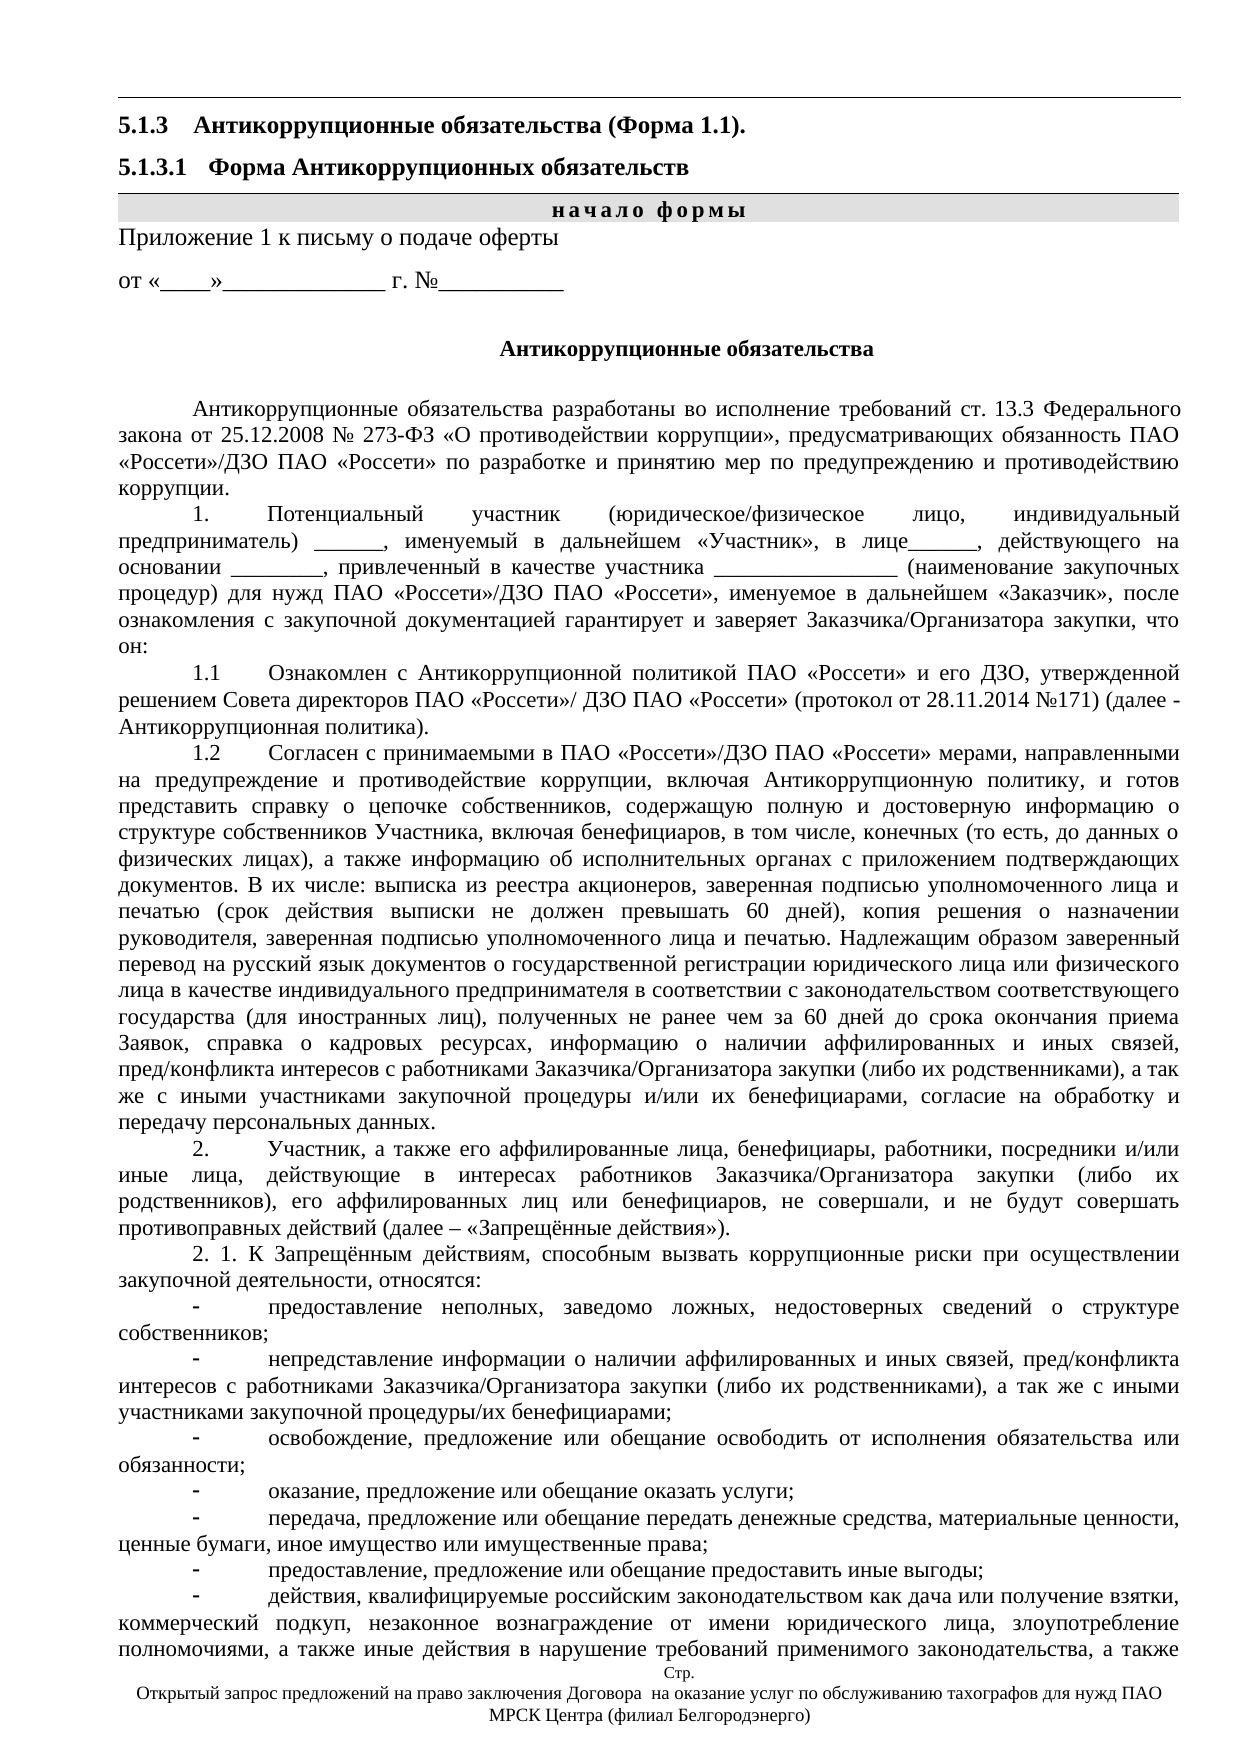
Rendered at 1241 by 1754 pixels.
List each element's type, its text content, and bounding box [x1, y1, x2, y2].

list освобождение, предложение или обещание освободить от исполнения обязательства или обязанности; [118, 1424, 1181, 1477]
list Потенциальный участник (юридическое/физическое лицо, индивидуальный предприниматель) ______, именуемый в дальнейшем «Участник», в лице______, действующего на основании ________, привлеченный в качестве участника ________________ (наименование закупочных процедур) для нужд ПАО «Россети»/ДЗО ПАО «Россети», именуемое в дальнейшем «Заказчик», после ознакомления с закупочной документацией гарантирует и заверяет Заказчика/Организатора закупки, что он: [118, 500, 1181, 658]
text Антикоррупционные обязательства разработаны во исполнение требований ст. 13.3 Федерального закона от 25.12.2008 № 273-ФЗ «О противодействии коррупции», предусматривающих обязанность ПАО «Россети»/ДЗО ПАО «Россети» по разработке и принятию мер по предупреждению и противодействию коррупции. [118, 395, 1181, 500]
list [118, 1583, 1181, 1662]
text начало формы [118, 194, 1179, 222]
list передача, предложение или обещание передать денежные средства, материальные ценности, ценные бумаги, иное имущество или имущественные права; [118, 1503, 1181, 1556]
list Согласен с принимаемыми в ПАО «Россети»/ДЗО ПАО «Россети» мерами, направленными на предупреждение и противодействие коррупции, включая Антикоррупционную политику, и готов представить справку о цепочке собственников, содержащую полную и достоверную информацию о структуре собственников Участника, включая бенефициаров, в том числе, конечных (то есть, до данных о физических лицах), а также информацию об исполнительных органах с приложением подтверждающих документов. В их числе: выписка из реестра акционеров, заверенная подписью уполномоченного лица и печатью (срок действия выписки не должен превышать 60 дней), копия решения о назначении руководителя, заверенная подписью уполномоченного лица и печатью. Надлежащим образом заверенный перевод на русский язык документов о государственной регистрации юридического лица или физического лица в качестве индивидуального предпринимателя в соответствии с законодательством соответствующего государства (для иностранных лиц), полученных не ранее чем за 60 дней до срока окончания приема Заявок, справка о кадровых ресурсах, информацию о наличии аффилированных и иных связей, пред/конфликта интересов с работниками Заказчика/Организатора закупки (либо их родственниками), а так же с иными участниками закупочной процедуры и/или их бенефициарами, согласие на обработку и передачу персональных данных. [118, 739, 1181, 1134]
text 1.1 Ознакомлен с Антикоррупционной политикой ПАО «Россети» и его ДЗО, утвержденной решением Совета директоров ПАО «Россети»/ ДЗО ПАО «Россети» (протокол от 28.11.2014 №171) (далее - Антикоррупционная политика). [118, 658, 1181, 739]
list оказание, предложение или обещание оказать услуги; [118, 1477, 1181, 1503]
subtitle Антикоррупционные обязательства (Форма 1.1). [118, 111, 1181, 139]
text Антикоррупционные обязательства [118, 335, 1181, 361]
list непредставление информации о наличии аффилированных и иных связей, пред/конфликта интересов с работниками Заказчика/Организатора закупки (либо их родственниками), а так же с иными участниками закупочной процедуры/их бенефициарами; [118, 1345, 1181, 1424]
list предоставление неполных, заведомо ложных, недостоверных сведений о структуре собственников; [118, 1293, 1181, 1345]
text 2. 1. К Запрещённым действиям, способным вызвать коррупционные риски при осуществлении закупочной деятельности, относятся: [118, 1240, 1181, 1293]
list предоставление, предложение или обещание предоставить иные выгоды; [118, 1556, 1181, 1583]
text от «____»_____________ г. №__________ [118, 266, 1181, 294]
text Приложение 1 к письму о подаче оферты [118, 222, 1181, 251]
subtitle Форма Антикоррупционных обязательств [118, 152, 1181, 181]
list Участник, а также его аффилированные лица, бенефициары, работники, посредники и/или иные лица, действующие в интересах работников Заказчика/Организатора закупки (либо их родственников), его аффилированных лиц или бенефициаров, не совершали, и не будут совершать противоправных действий (далее – «Запрещённые действия»). [118, 1134, 1181, 1240]
